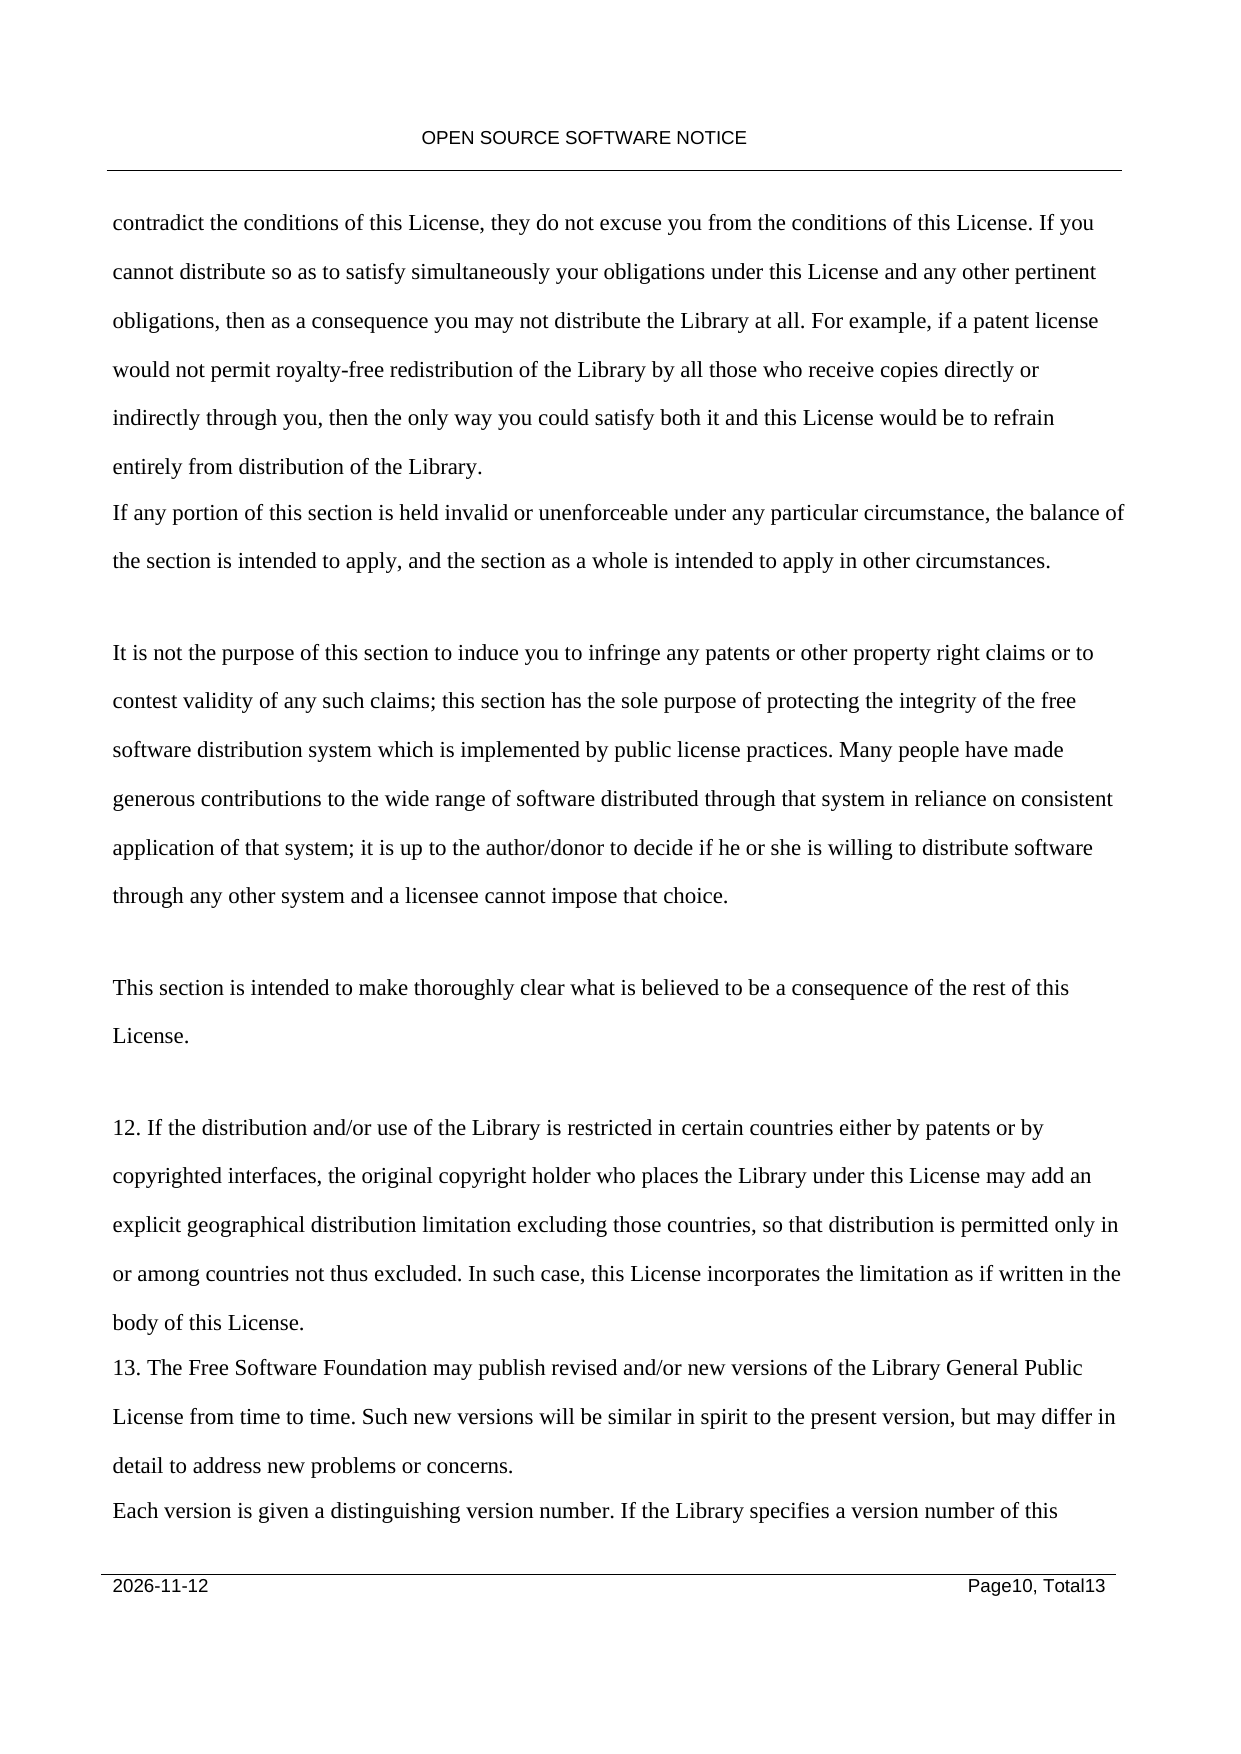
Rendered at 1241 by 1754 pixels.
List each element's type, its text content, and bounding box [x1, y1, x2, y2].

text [112, 1494, 1128, 1527]
text If any portion of this section is held invalid or unenforceable under any particular circumstance, the balance of the section is intended to apply, and the section as a whole is intended to apply in other circumstances. [112, 496, 1128, 577]
text 13. The Free Software Foundation may publish revised and/or new versions of the Library General Public License from time to time. Such new versions will be similar in spirit to the present version, but may differ in detail to address new problems or concerns. [112, 1351, 1128, 1481]
text 12. If the distribution and/or use of the Library is restricted in certain countries either by patents or by copyrighted interfaces, the original copyright holder who places the Library under this License may add an explicit geographical distribution limitation excluding those countries, so that distribution is permitted only in or among countries not thus excluded. In such case, this License incorporates the limitation as if written in the body of this License. [112, 1111, 1128, 1338]
text It is not the purpose of this section to induce you to infringe any patents or other property right claims or to contest validity of any such claims; this section has the sole purpose of protecting the integrity of the free software distribution system which is implemented by public license practices. Many people have made generous contributions to the wide range of software distributed through that system in reliance on consistent application of that system; it is up to the author/donor to decide if he or she is willing to distribute software through any other system and a licensee cannot impose that choice. [112, 636, 1128, 912]
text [112, 206, 1128, 483]
text This section is intended to make thoroughly clear what is believed to be a consequence of the rest of this License. [112, 971, 1128, 1052]
